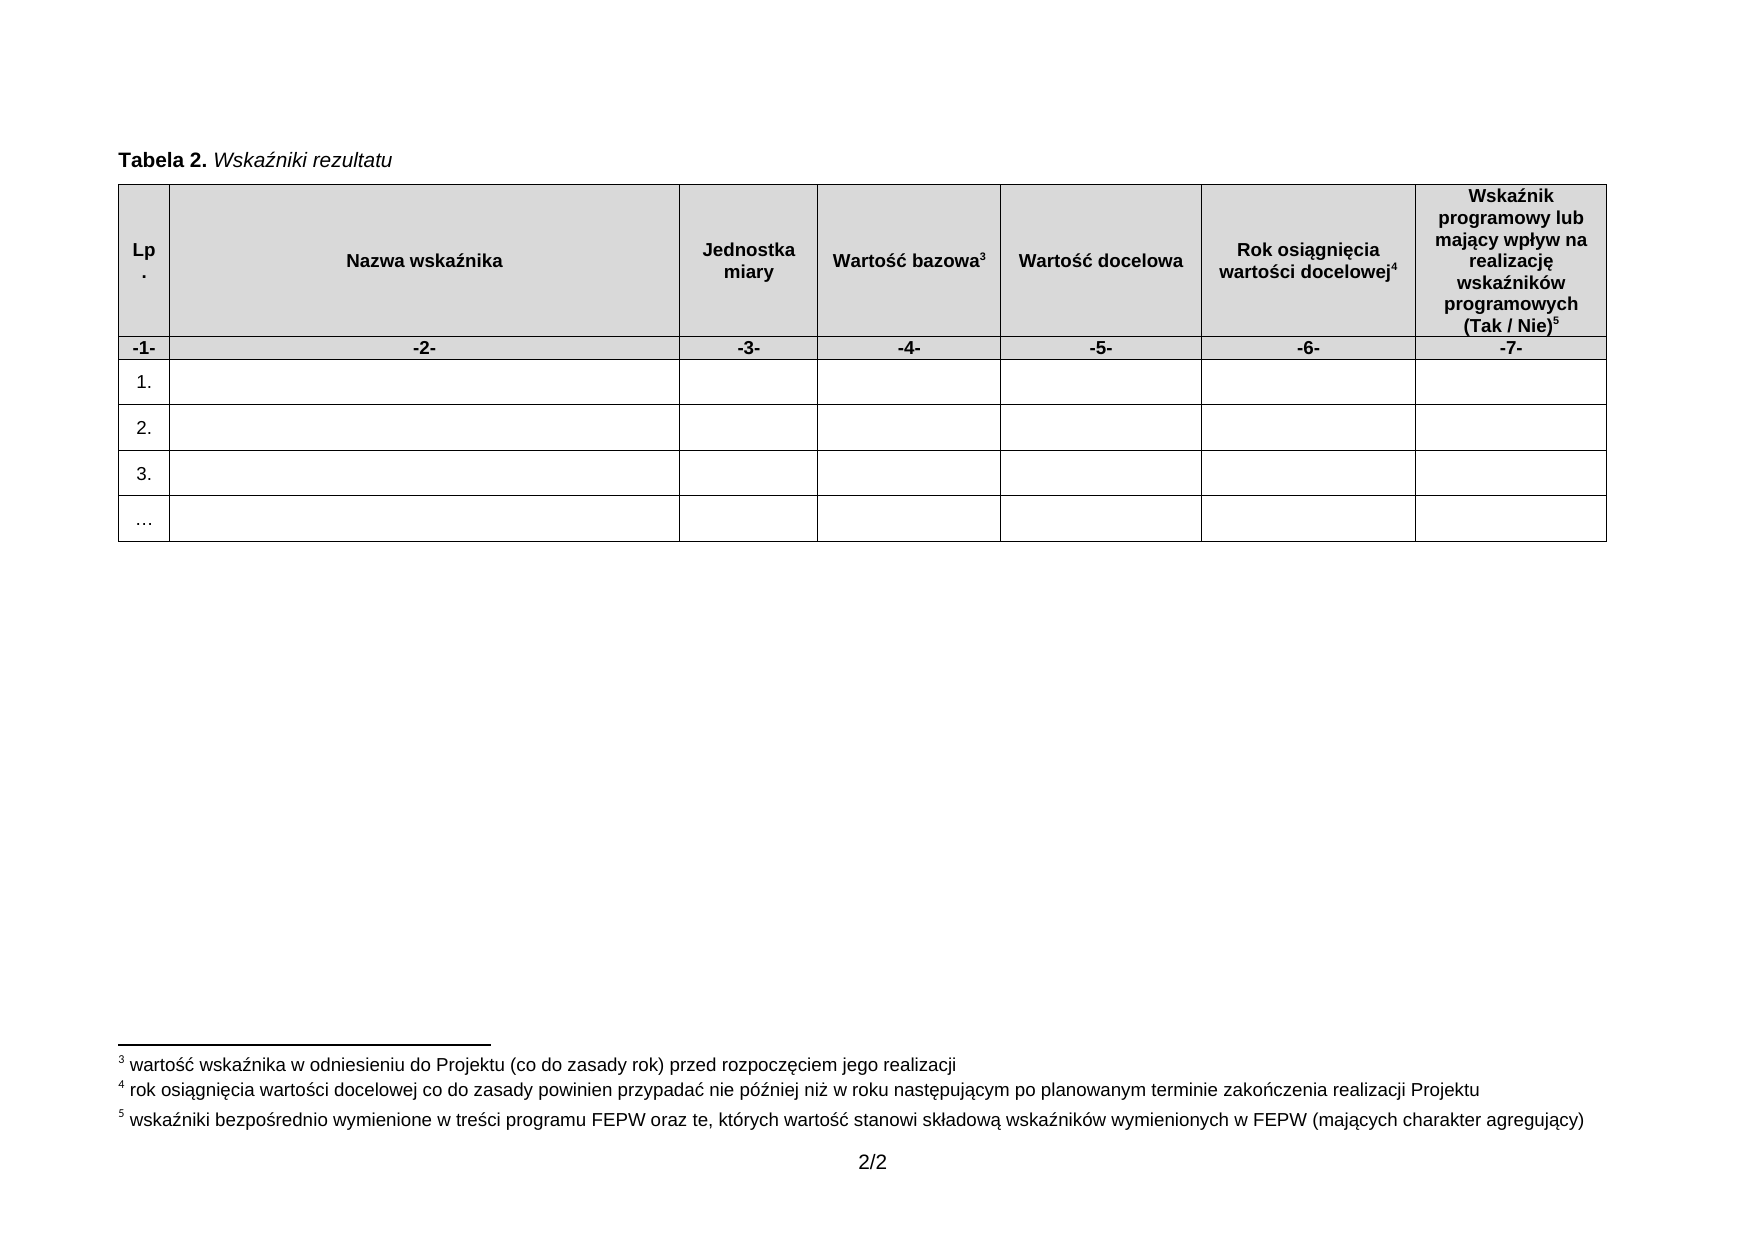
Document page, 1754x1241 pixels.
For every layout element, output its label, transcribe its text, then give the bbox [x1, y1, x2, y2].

table_header Jednostka miary [680, 185, 817, 336]
table_header Rok osiągnięcia wartości docelowej [1202, 185, 1415, 336]
table_cell 2. [119, 405, 169, 450]
table_header Lp. [119, 185, 169, 336]
table_cell [170, 405, 679, 450]
table_cell … [119, 496, 169, 541]
table_header Wartość bazowa [818, 185, 1000, 336]
table_cell [1001, 405, 1201, 450]
table_header Wskaźnik programowy lub mający wpływ na realizację wskaźników programowych (Tak / Nie) [1416, 185, 1606, 336]
table_cell [1416, 451, 1606, 495]
table_cell -4- [818, 337, 1000, 359]
table_cell [1416, 496, 1606, 541]
table_cell 1. [119, 360, 169, 404]
text Tabela 2. Wskaźniki rezultatu [118, 148, 1606, 172]
table_cell -7- [1416, 337, 1606, 359]
table_cell [680, 360, 817, 404]
table_cell [680, 405, 817, 450]
table_cell [818, 496, 1000, 541]
table_cell [1416, 360, 1606, 404]
table_cell -1- [119, 337, 169, 359]
table_cell [1202, 451, 1415, 495]
table_cell [1416, 405, 1606, 450]
table_cell [170, 360, 679, 404]
table_cell -3- [680, 337, 817, 359]
table_header Nazwa wskaźnika [170, 185, 679, 336]
table_cell [170, 496, 679, 541]
table_cell 3. [119, 451, 169, 495]
table_cell [1001, 451, 1201, 495]
table_cell [1001, 496, 1201, 541]
table_cell [680, 451, 817, 495]
table_header Wartość docelowa [1001, 185, 1201, 336]
table_cell [1001, 360, 1201, 404]
table_cell [1202, 360, 1415, 404]
table_cell [680, 496, 817, 541]
table_cell [170, 451, 679, 495]
table_cell -6- [1202, 337, 1415, 359]
table_cell [818, 360, 1000, 404]
table_cell -2- [170, 337, 679, 359]
table_cell [1202, 496, 1415, 541]
table_cell [818, 451, 1000, 495]
table_cell -5- [1001, 337, 1201, 359]
table_cell [1202, 405, 1415, 450]
table_cell [818, 405, 1000, 450]
